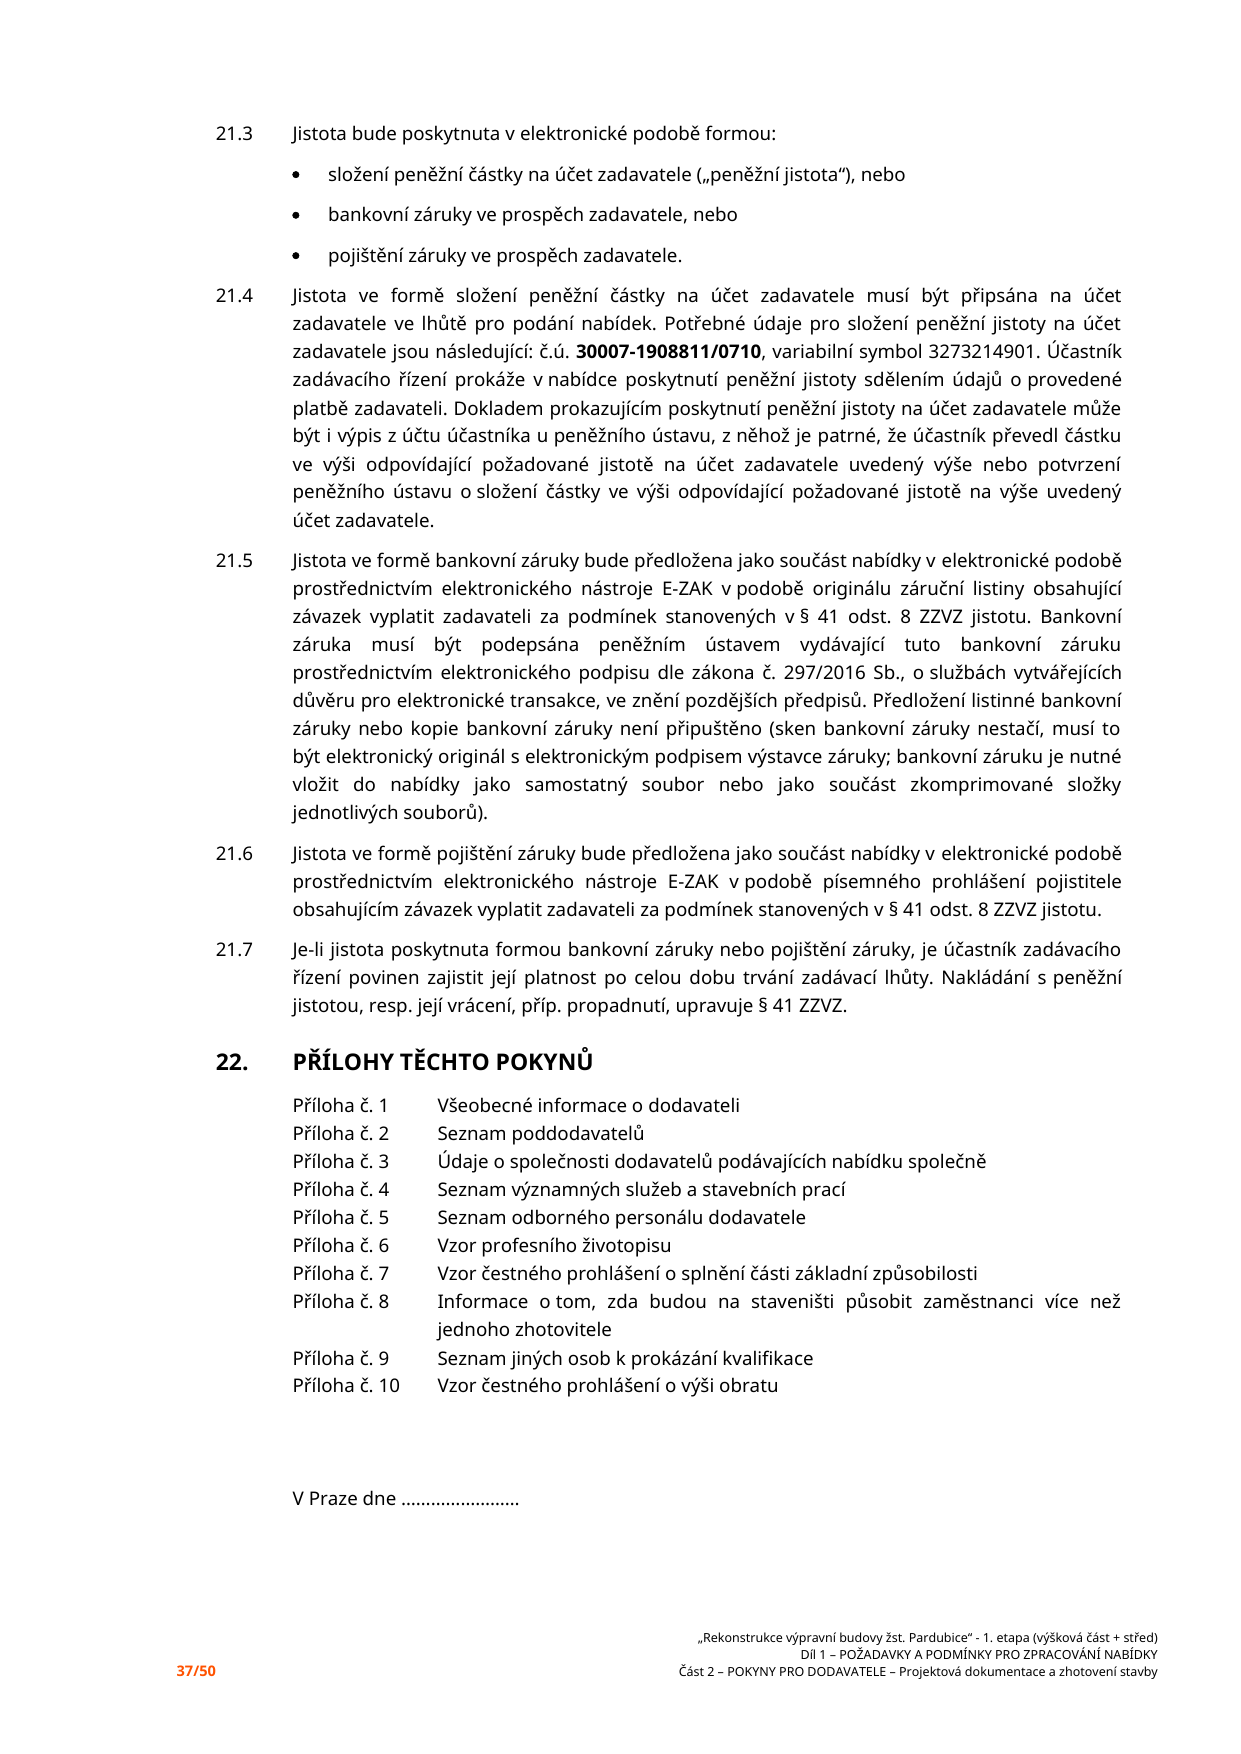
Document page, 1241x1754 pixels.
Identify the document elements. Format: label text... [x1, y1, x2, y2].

text Příloha č. 9 Seznam jiných osob k prokázání kvalifikace [292, 1345, 1122, 1370]
text Jistota ve formě bankovní záruky bude předložena jako součást nabídky v elektronické podobě prostřednictvím elektronického nástroje E-ZAK v podobě originálu záruční listiny obsahující závazek vyplatit zadavateli za podmínek stanovených v § 41 odst. 8 ZZVZ jistotu. Bankovní záruka musí být podepsána peněžním ústavem vydávající tuto bankovní záruku prostřednictvím elektronického podpisu dle zákona č. 297/2016 Sb., o službách vytvářejících důvěru pro elektronické transakce, ve znění pozdějších předpisů. Předložení listinné bankovní záruky nebo kopie bankovní záruky není připuštěno (sken bankovní záruky nestačí, musí to být elektronický originál s elektronickým podpisem výstavce záruky; bankovní záruku je nutné vložit do nabídky jako samostatný soubor nebo jako součást zkomprimované složky jednotlivých souborů). [216, 547, 1122, 825]
text Příloha č. 5 Seznam odborného personálu dodavatele [292, 1205, 1122, 1230]
text Jistota bude poskytnuta v elektronické podobě formou: [216, 121, 1122, 146]
text Příloha č. 2 Seznam poddodavatelů [292, 1121, 1122, 1146]
text Příloha č. 4 Seznam významných služeb a stavebních prací [292, 1177, 1122, 1202]
text Příloha č. 10 Vzor čestného prohlášení o výši obratu [292, 1373, 1122, 1398]
text složení peněžní částky na účet zadavatele („peněžní jistota“), nebo [292, 161, 1122, 187]
text Příloha č. 6 Vzor profesního životopisu [292, 1233, 1122, 1258]
text Je-li jistota poskytnuta formou bankovní záruky nebo pojištění záruky, je účastník zadávacího řízení povinen zajistit její platnost po celou dobu trvání zadávací lhůty. Nakládání s peněžní jistotou, resp. její vrácení, příp. propadnutí, upravuje § 41 ZZVZ. [216, 937, 1122, 1018]
text Jistota ve formě pojištění záruky bude předložena jako součást nabídky v elektronické podobě prostřednictvím elektronického nástroje E-ZAK v podobě písemného prohlášení pojistitele obsahujícím závazek vyplatit zadavateli za podmínek stanovených v § 41 odst. 8 ZZVZ jistotu. [216, 840, 1122, 922]
text Příloha č. 1 Všeobecné informace o dodavateli [292, 1093, 1122, 1118]
text Příloha č. 7 Vzor čestného prohlášení o splnění části základní způsobilosti [292, 1261, 1122, 1286]
text Příloha č. 3 Údaje o společnosti dodavatelů podávajících nabídku společně [292, 1149, 1122, 1174]
text pojištění záruky ve prospěch zadavatele. [292, 242, 1122, 268]
text bankovní záruky ve prospěch zadavatele, nebo [292, 202, 1122, 227]
text PŘÍLOHY TĚCHTO POKYNŮ [216, 1046, 1122, 1077]
text Příloha č. 8 Informace o tom, zda budou na staveništi působit zaměstnanci více než jednoho zhotovitele [292, 1289, 1122, 1342]
text V Praze dne …………………… [292, 1485, 1122, 1510]
text Jistota ve formě složení peněžní částky na účet zadavatele musí být připsána na účet zadavatele ve lhůtě pro podání nabídek. Potřebné údaje pro složení peněžní jistoty na účet zadavatele jsou následující: č.ú. 30007-1908811/0710, variabilní symbol 3273214901. Účastník zadávacího řízení prokáže v nabídce poskytnutí peněžní jistoty sdělením údajů o provedené platbě zadavateli. Dokladem prokazujícím poskytnutí peněžní jistoty na účet zadavatele může být i výpis z účtu účastníka u peněžního ústavu, z něhož je patrné, že účastník převedl částku ve výši odpovídající požadované jistotě na účet zadavatele uvedený výše nebo potvrzení peněžního ústavu o složení částky ve výši odpovídající požadované jistotě na výše uvedený účet zadavatele. [216, 283, 1122, 532]
